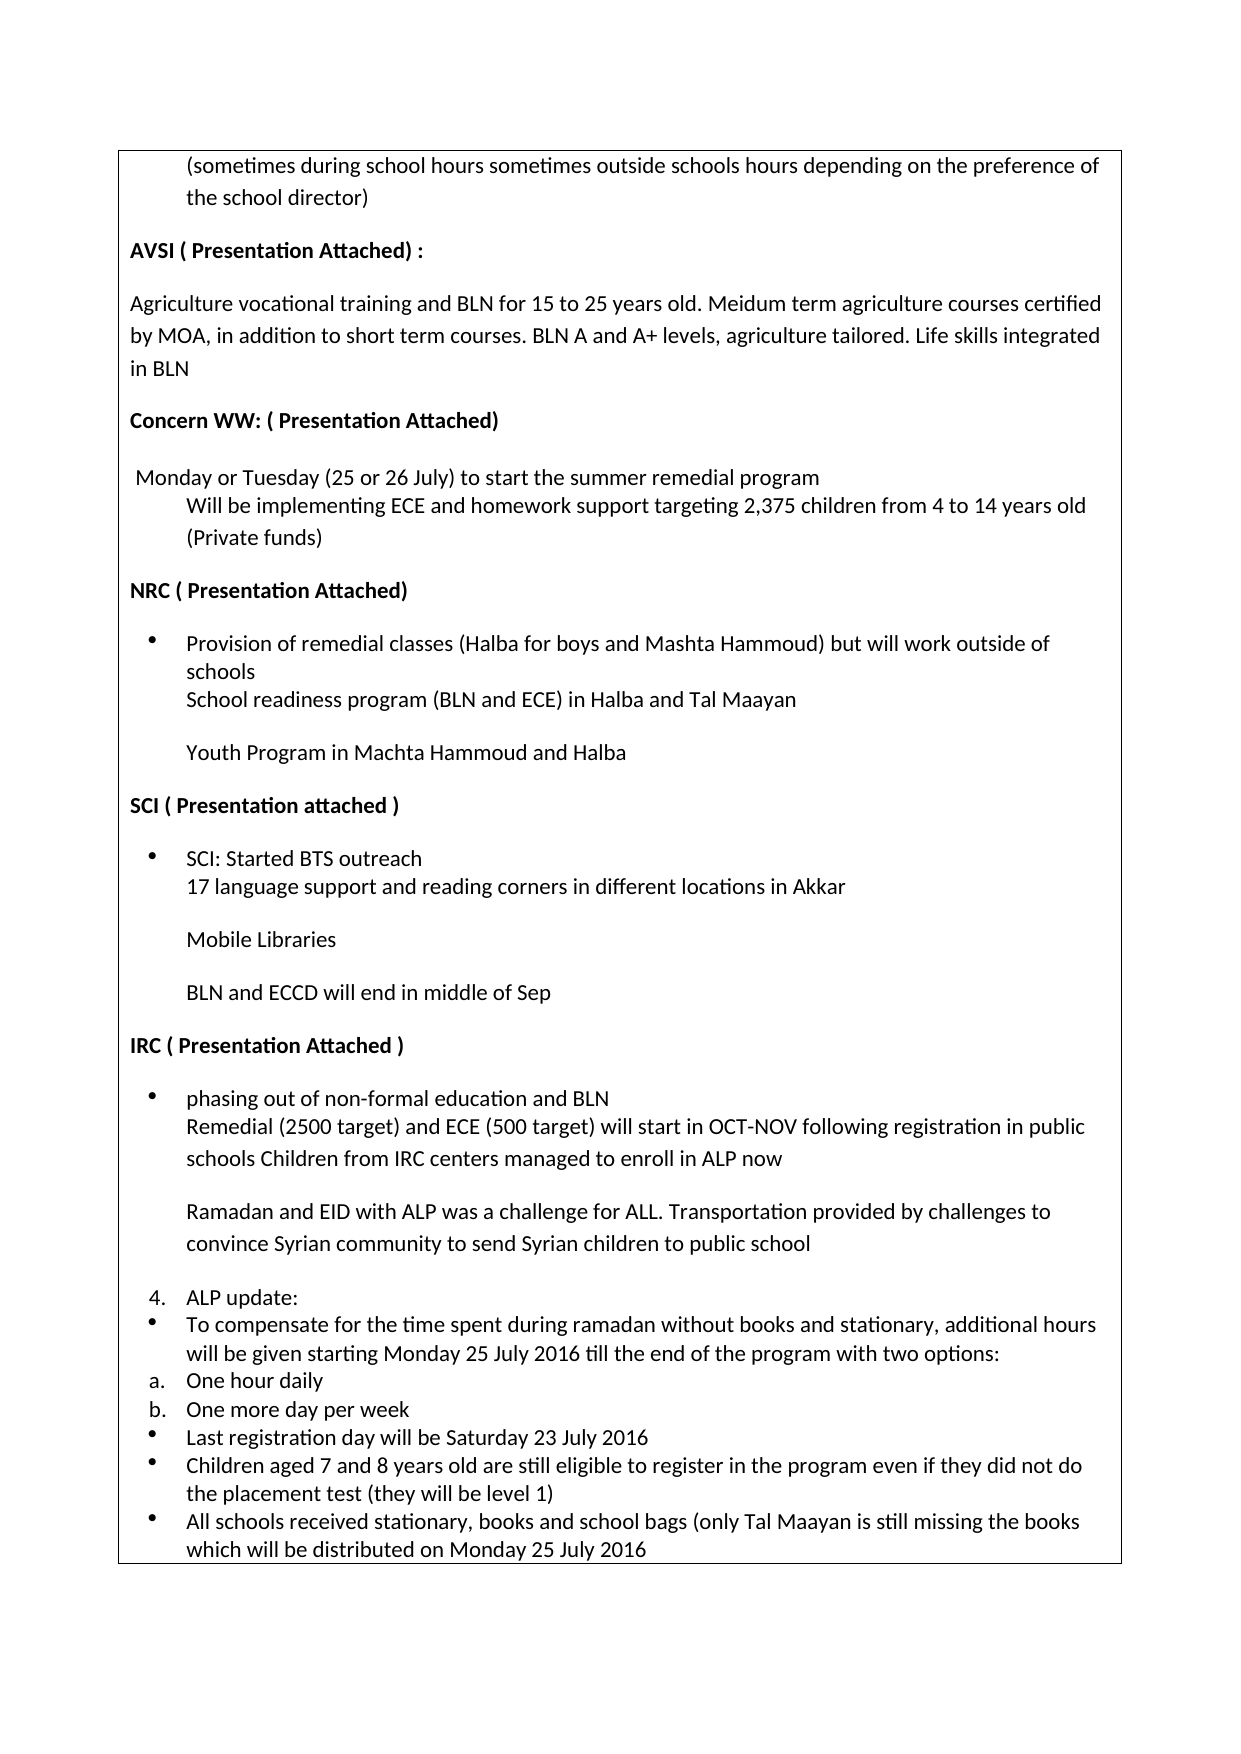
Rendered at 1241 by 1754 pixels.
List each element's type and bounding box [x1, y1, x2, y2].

table_cell [119, 151, 1121, 1563]
